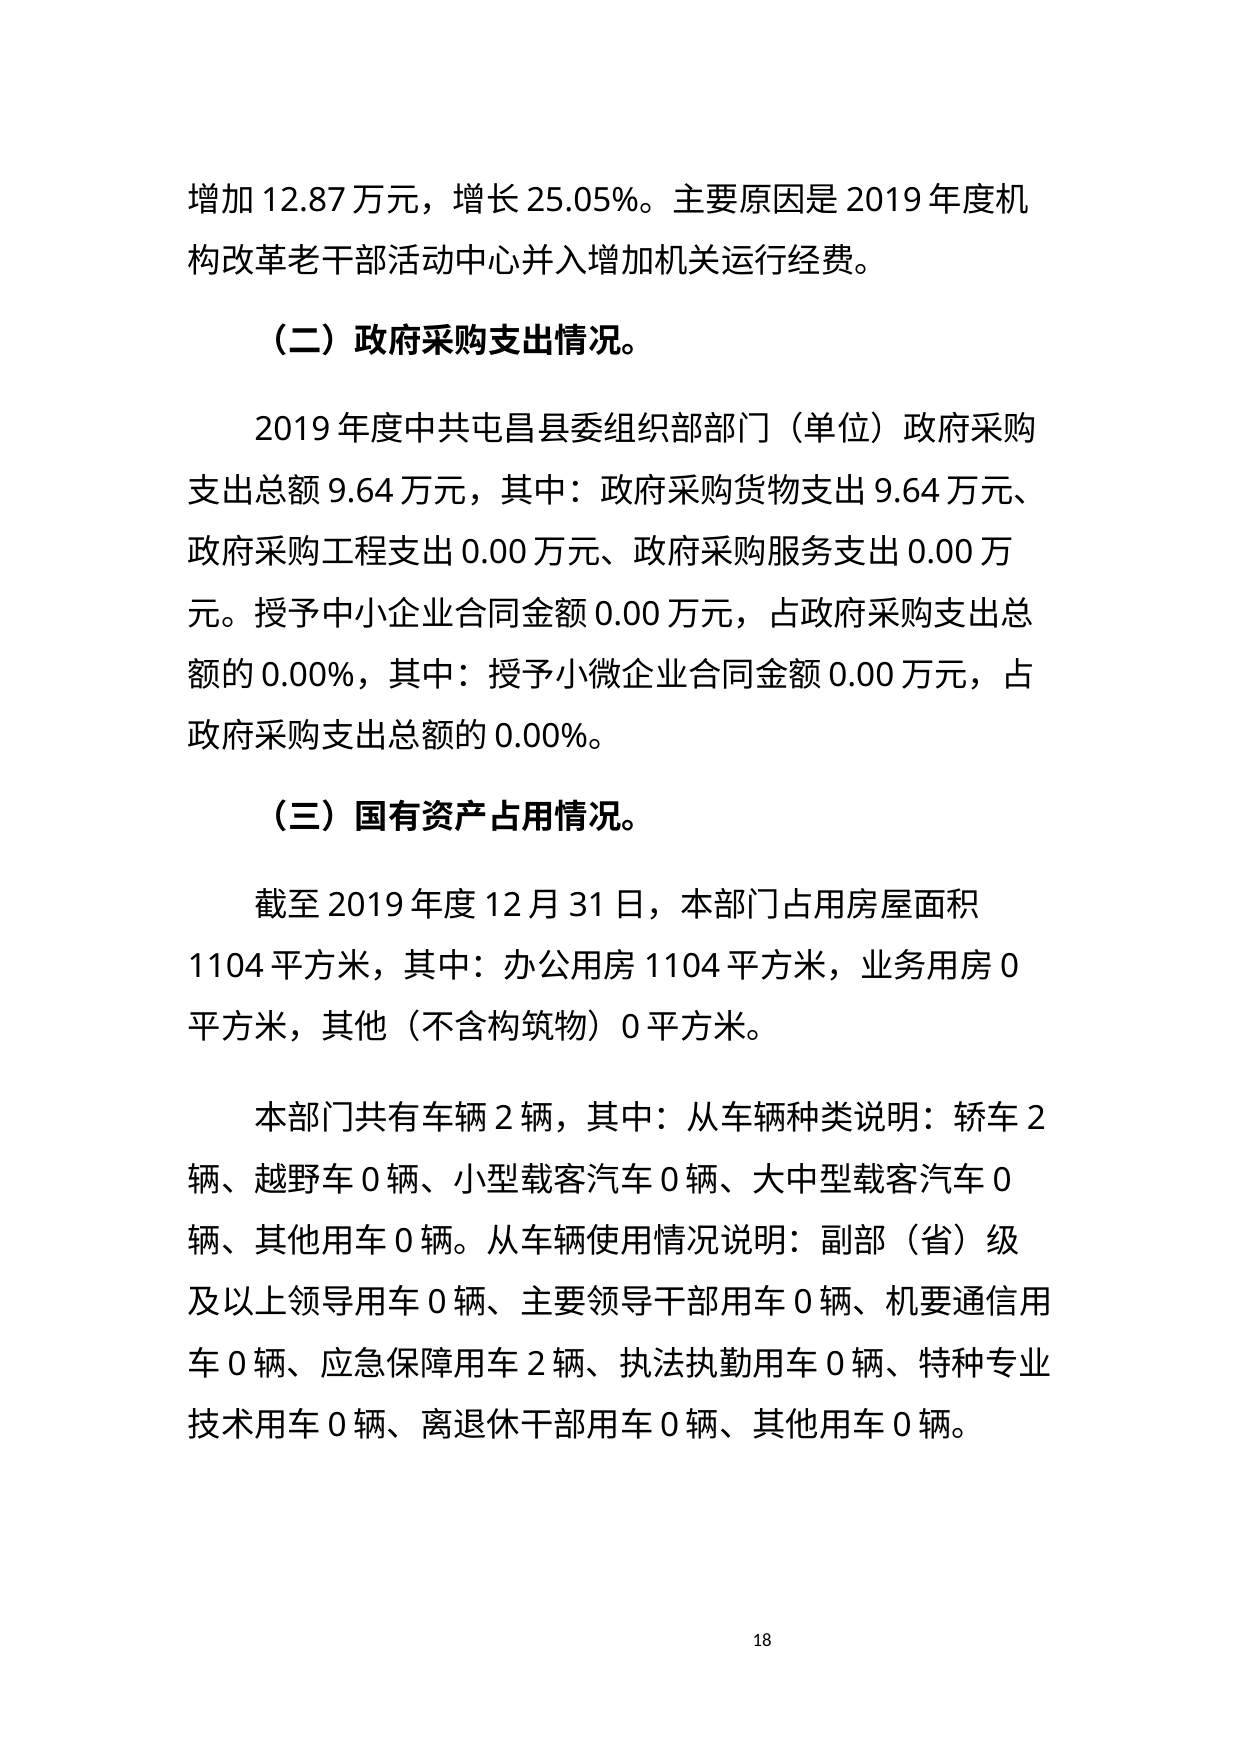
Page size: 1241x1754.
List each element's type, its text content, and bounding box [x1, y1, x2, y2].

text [187, 162, 1053, 285]
text 截至2019年度12月31日，本部门占用房屋面积1104平方米，其中：办公用房1104平方米，业务用房0平方米，其他（不含构筑物）0平方米。 [187, 867, 1053, 1051]
text 本部门共有车辆2辆，其中：从车辆种类说明：轿车2辆、越野车0辆、小型载客汽车0辆、大中型载客汽车0辆、其他用车0辆。从车辆使用情况说明：副部（省）级及以上领导用车0辆、主要领导干部用车0辆、机要通信用车0辆、应急保障用车2辆、执法执勤用车0辆、特种专业技术用车0辆、离退休干部用车0辆、其他用车0辆。 [187, 1080, 1053, 1449]
text （三）国有资产占用情况。 [187, 789, 1053, 838]
text （二）政府采购支出情况。 [187, 314, 1053, 362]
text 2019年度中共屯昌县委组织部部门（单位）政府采购支出总额9.64万元，其中：政府采购货物支出9.64万元、政府采购工程支出0.00万元、政府采购服务支出0.00万元。授予中小企业合同金额0.00万元，占政府采购支出总额的0.00%，其中：授予小微企业合同金额0.00万元，占政府采购支出总额的0.00%。 [187, 391, 1053, 760]
